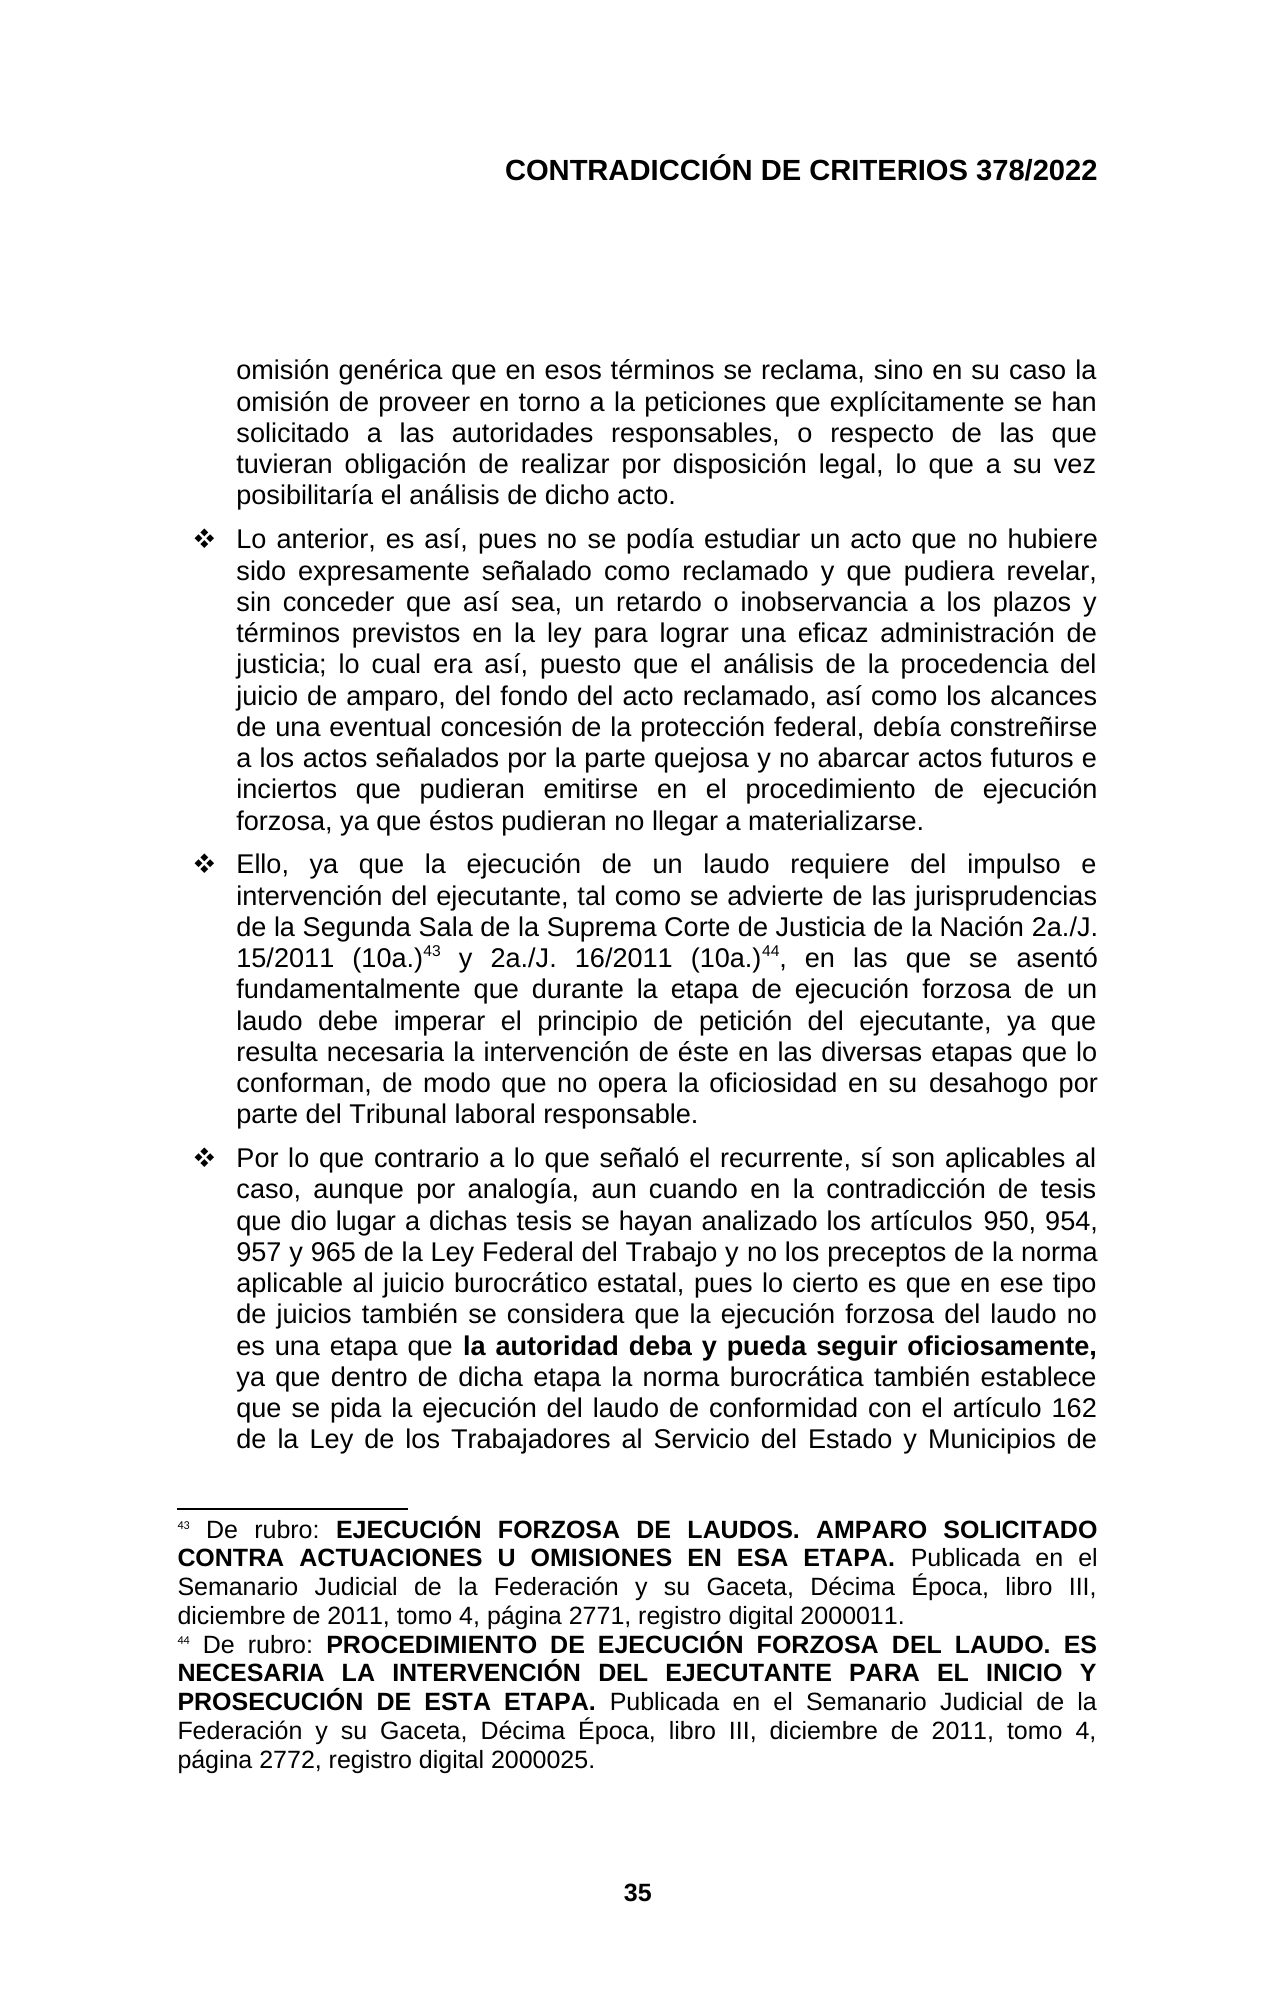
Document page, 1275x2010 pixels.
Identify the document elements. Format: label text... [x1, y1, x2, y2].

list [192, 1142, 1098, 1455]
list Lo anterior, es así, pues no se podía estudiar un acto que no hubiere sido expresamente señalado como reclamado y que pudiera revelar, sin conceder que así sea, un retardo o inobservancia a los plazos y términos previstos en la ley para lograr una eficaz administración de justicia; lo cual era así, puesto que el análisis de la procedencia del juicio de amparo, del fondo del acto reclamado, así como los alcances de una eventual concesión de la protección federal, debía constreñirse a los actos señalados por la parte quejosa y no abarcar actos futuros e inciertos que pudieran emitirse en el procedimiento de ejecución forzosa, ya que éstos pudieran no llegar a materializarse. [192, 523, 1098, 836]
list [192, 354, 1098, 511]
list Ello, ya que la ejecución de un laudo requiere del impulso e intervención del ejecutante, tal como se advierte de las jurisprudencias de la Segunda Sala de la Suprema Corte de Justicia de la Nación 2a./J. 15/2011 (10a.) y 2a./J. 16/2011 (10a.), en las que se asentó fundamentalmente que durante la etapa de ejecución forzosa de un laudo debe imperar el principio de petición del ejecutante, ya que resulta necesaria la intervención de éste en las diversas etapas que lo conforman, de modo que no opera la oficiosidad en su desahogo por parte del Tribunal laboral responsable. [192, 848, 1098, 1129]
